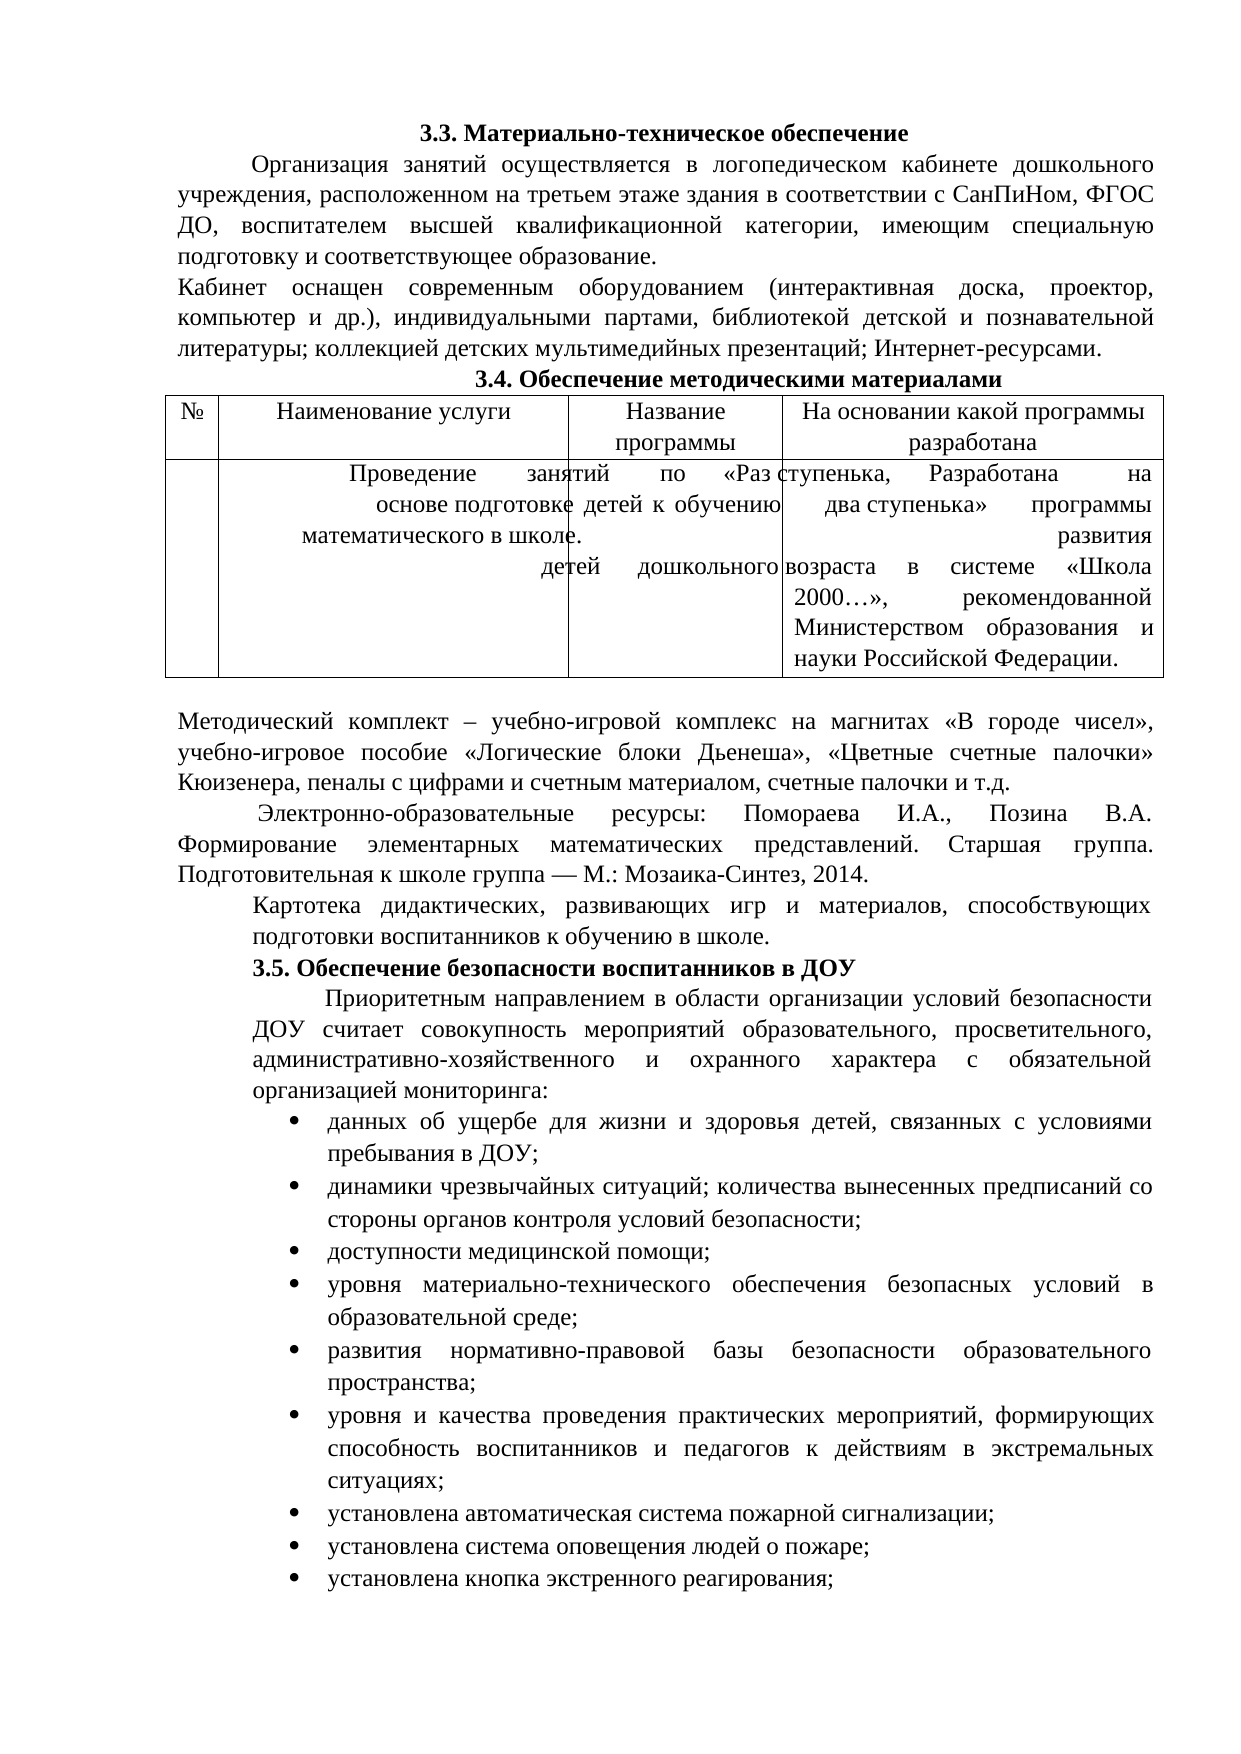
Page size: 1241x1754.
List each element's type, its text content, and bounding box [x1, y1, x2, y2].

text Методический комплект – учебно-игровой комплекс на магнитах «В городе чисел», учебно-игровое пособие «Логические блоки Дьенеша», «Цветные счетные палочки» Кюизенера, пеналы с цифрами и счетным материалом, счетные палочки и т.д. [177, 706, 1154, 796]
text № Наименование услуги Название программы [180, 396, 742, 455]
text  установлена кнопка экстренного реагирования; [290, 1563, 1154, 1592]
text 3.5. Обеспечение безопасности воспитанников в ДОУ [252, 953, 1154, 981]
text 2000…», рекомендованной Министерством образования и науки Российской Федерации. [794, 582, 1154, 672]
text Картотека дидактических, развивающих игр и материалов, способствующих подготовки воспитанников к обучению в школе. [252, 890, 1157, 950]
text Проведение занятий по «Раз ступенька, Разработана на основе подготовке детей к обучению два ступенька» программы математического в школе. развития детей дошкольного возраста в системе «Школа [223, 458, 1152, 579]
text  уровня материально-технического обеспечения безопасных условий в образовательной среде; [290, 1269, 1158, 1331]
text  доступности медицинской помощи; [290, 1236, 1154, 1265]
text  данных об ущербе для жизни и здоровья детей, связанных с условиями пребывания в ДОУ; [290, 1106, 1158, 1167]
text Кабинет оснащен современным оборудованием (интерактивная доска, проектор, компьютер и др.), индивидуальными партами, библиотекой детской и познавательной литературы; коллекцией детских мультимедийных презентаций; Интернет-ресурсами. [177, 272, 1154, 362]
text  установлена автоматическая система пожарной сигнализации;  установлена система оповещения людей о пожаре; [290, 1498, 1000, 1559]
text Приоритетным направлением в области организации условий безопасности ДОУ считает совокупность мероприятий образовательного, просветительного, административно-хозяйственного и охранного характера с обязательной организацией мониторинга: [252, 983, 1158, 1104]
text  развития нормативно-правовой базы безопасности образовательного пространства; [290, 1335, 1158, 1396]
text На основании какой программы разработана [802, 396, 1150, 455]
text Электронно-образовательные ресурсы: Помораева И.А., Позина В.А. Формирование элементарных математических представлений. Старшая группа. Подготовительная к школе группа — М.: Мозаика-Синтез, 2014. [177, 798, 1154, 888]
text  уровня и качества проведения практических мероприятий, формирующих способность воспитанников и педагогов к действиям в экстремальных ситуациях; [290, 1400, 1154, 1494]
text 3.3. Материально-техническое обеспечение [419, 118, 1154, 147]
text  динамики чрезвычайных ситуаций; количества вынесенных предписаний со стороны органов контроля условий безопасности; [290, 1171, 1157, 1232]
text 3.4. Обеспечение методическими материалами [475, 364, 1154, 393]
text Организация занятий осуществляется в логопедическом кабинете дошкольного учреждения, расположенном на третьем этаже здания в соответствии с СанПиНом, ФГОС ДО, воспитателем высшей квалификационной категории, имеющим специальную подготовку и соответствующее образование. [177, 149, 1154, 269]
